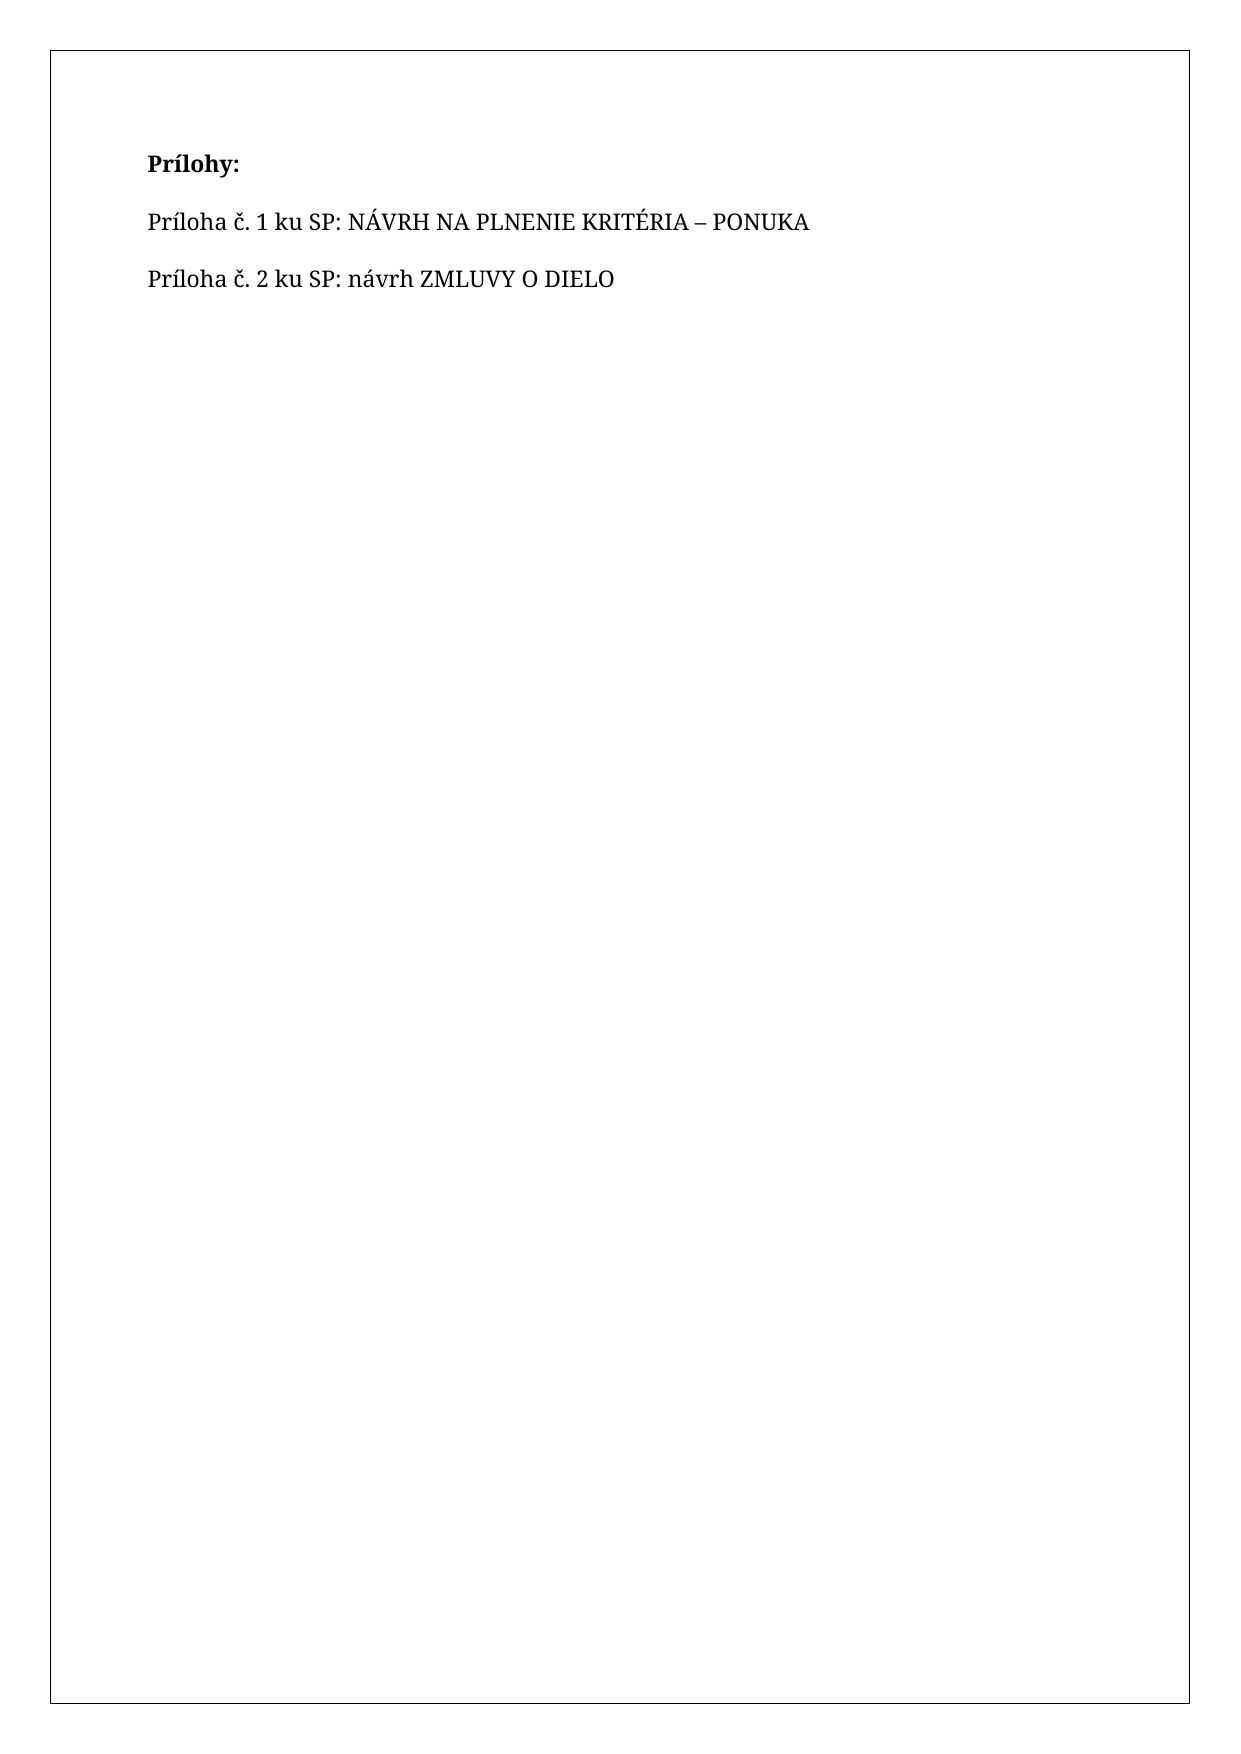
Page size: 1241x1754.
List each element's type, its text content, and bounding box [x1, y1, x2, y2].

text Prílohy: [147, 147, 1093, 179]
subtitle Príloha č. 1 ku SP: NÁVRH NA PLNENIE KRITÉRIA – PONUKA [147, 206, 1093, 237]
subtitle Príloha č. 2 ku SP: návrh ZMLUVY O DIELO [147, 262, 1093, 294]
